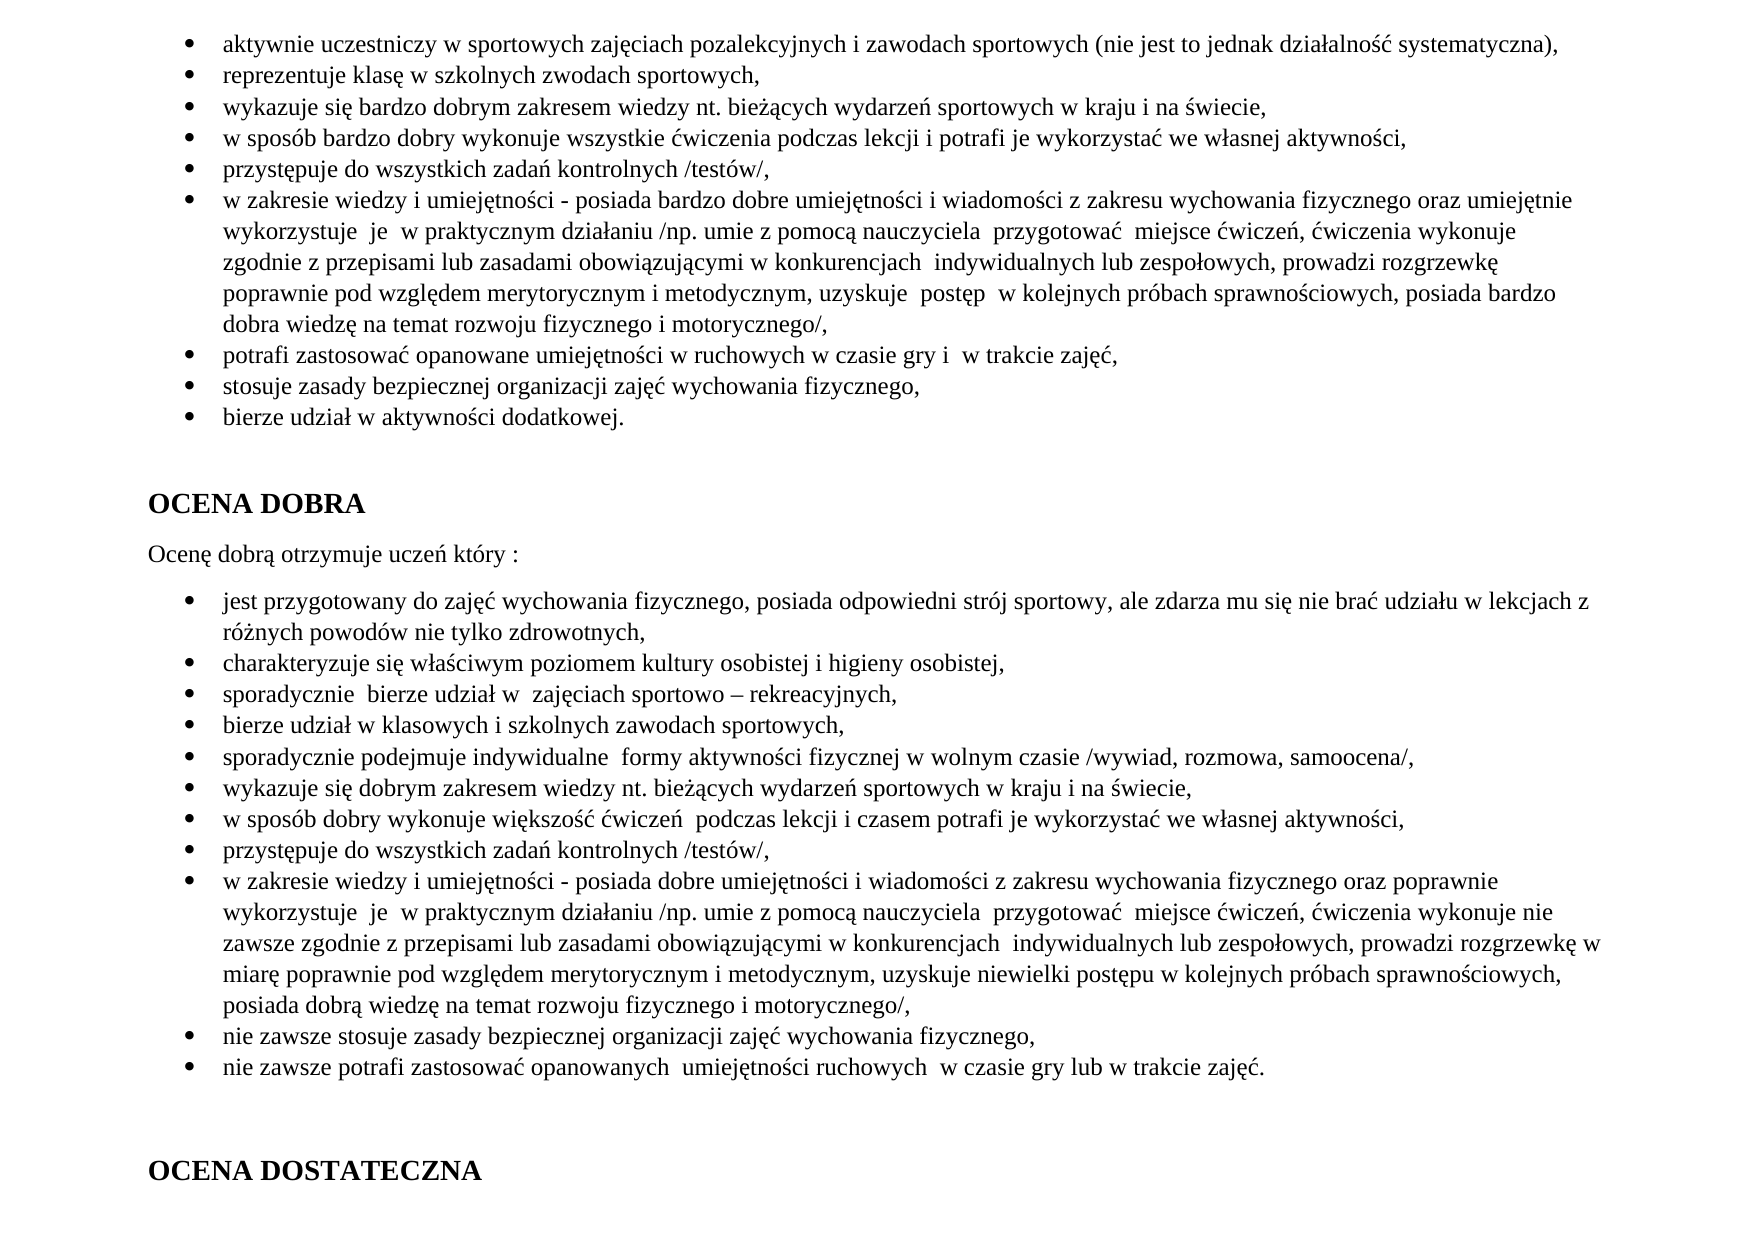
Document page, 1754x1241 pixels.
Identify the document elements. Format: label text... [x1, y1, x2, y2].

list jest przygotowany do zajęć wychowania fizycznego, posiada odpowiedni strój sportowy, ale zdarza mu się nie brać udziału w lekcjach z różnych powodów nie tylko zdrowotnych, [185, 586, 1606, 646]
list sporadycznie podejmuje indywidualne formy aktywności fizycznej w wolnym czasie /wywiad, rozmowa, samoocena/, [185, 742, 1606, 770]
text OCENA DOSTATECZNA [148, 1153, 1606, 1186]
list reprezentuje klasę w szkolnych zwodach sportowych, [185, 61, 1606, 89]
list w sposób bardzo dobry wykonuje wszystkie ćwiczenia podczas lekcji i potrafi je wykorzystać we własnej aktywności, [185, 123, 1606, 151]
list bierze udział w klasowych i szkolnych zawodach sportowych, [185, 711, 1606, 739]
list sporadycznie bierze udział w zajęciach sportowo – rekreacyjnych, [185, 679, 1606, 708]
list bierze udział w aktywności dodatkowej. [185, 402, 1606, 431]
list wykazuje się bardzo dobrym zakresem wiedzy nt. bieżących wydarzeń sportowych w kraju i na świecie, [185, 92, 1606, 120]
list w zakresie wiedzy i umiejętności - posiada bardzo dobre umiejętności i wiadomości z zakresu wychowania fizycznego oraz umiejętnie [185, 185, 1606, 213]
list nie zawsze potrafi zastosować opanowanych umiejętności ruchowych w czasie gry lub w trakcie zajęć. [185, 1052, 1606, 1081]
list charakteryzuje się właściwym poziomem kultury osobistej i higieny osobistej, [185, 648, 1606, 677]
list wykorzystuje je w praktycznym działaniu /np. umie z pomocą nauczyciela przygotować miejsce ćwiczeń, ćwiczenia wykonuje nie zawsze zgodnie z przepisami lub zasadami obowiązującymi w konkurencjach indywidualnych lub zespołowych, prowadzi rozgrzewkę w miarę poprawnie pod względem merytorycznym i metodycznym, uzyskuje niewielki postępu w kolejnych próbach sprawnościowych, posiada dobrą wiedzę na temat rozwoju fizycznego i motorycznego/, [223, 897, 1606, 1019]
text OCENA DOBRA [148, 450, 1606, 519]
list w sposób dobry wykonuje większość ćwiczeń podczas lekcji i czasem potrafi je wykorzystać we własnej aktywności, [185, 804, 1606, 832]
list stosuje zasady bezpiecznej organizacji zajęć wychowania fizycznego, [185, 371, 1606, 400]
list nie zawsze stosuje zasady bezpiecznej organizacji zajęć wychowania fizycznego, [185, 1021, 1606, 1050]
list wykazuje się dobrym zakresem wiedzy nt. bieżących wydarzeń sportowych w kraju i na świecie, [185, 773, 1606, 801]
list aktywnie uczestniczy w sportowych zajęciach pozalekcyjnych i zawodach sportowych (nie jest to jednak działalność systematyczna), [185, 29, 1606, 58]
list przystępuje do wszystkich zadań kontrolnych /testów/, [185, 835, 1606, 863]
list w zakresie wiedzy i umiejętności - posiada dobre umiejętności i wiadomości z zakresu wychowania fizycznego oraz poprawnie [185, 866, 1606, 894]
list wykorzystuje je w praktycznym działaniu /np. umie z pomocą nauczyciela przygotować miejsce ćwiczeń, ćwiczenia wykonuje zgodnie z przepisami lub zasadami obowiązującymi w konkurencjach indywidualnych lub zespołowych, prowadzi rozgrzewkę poprawnie pod względem merytorycznym i metodycznym, uzyskuje postęp w kolejnych próbach sprawnościowych, posiada bardzo dobra wiedzę na temat rozwoju fizycznego i motorycznego/, [223, 216, 1606, 338]
list potrafi zastosować opanowane umiejętności w ruchowych w czasie gry i w trakcie zajęć, [185, 340, 1606, 369]
text Ocenę dobrą otrzymuje uczeń który : [148, 539, 1606, 567]
list przystępuje do wszystkich zadań kontrolnych /testów/, [185, 154, 1606, 182]
